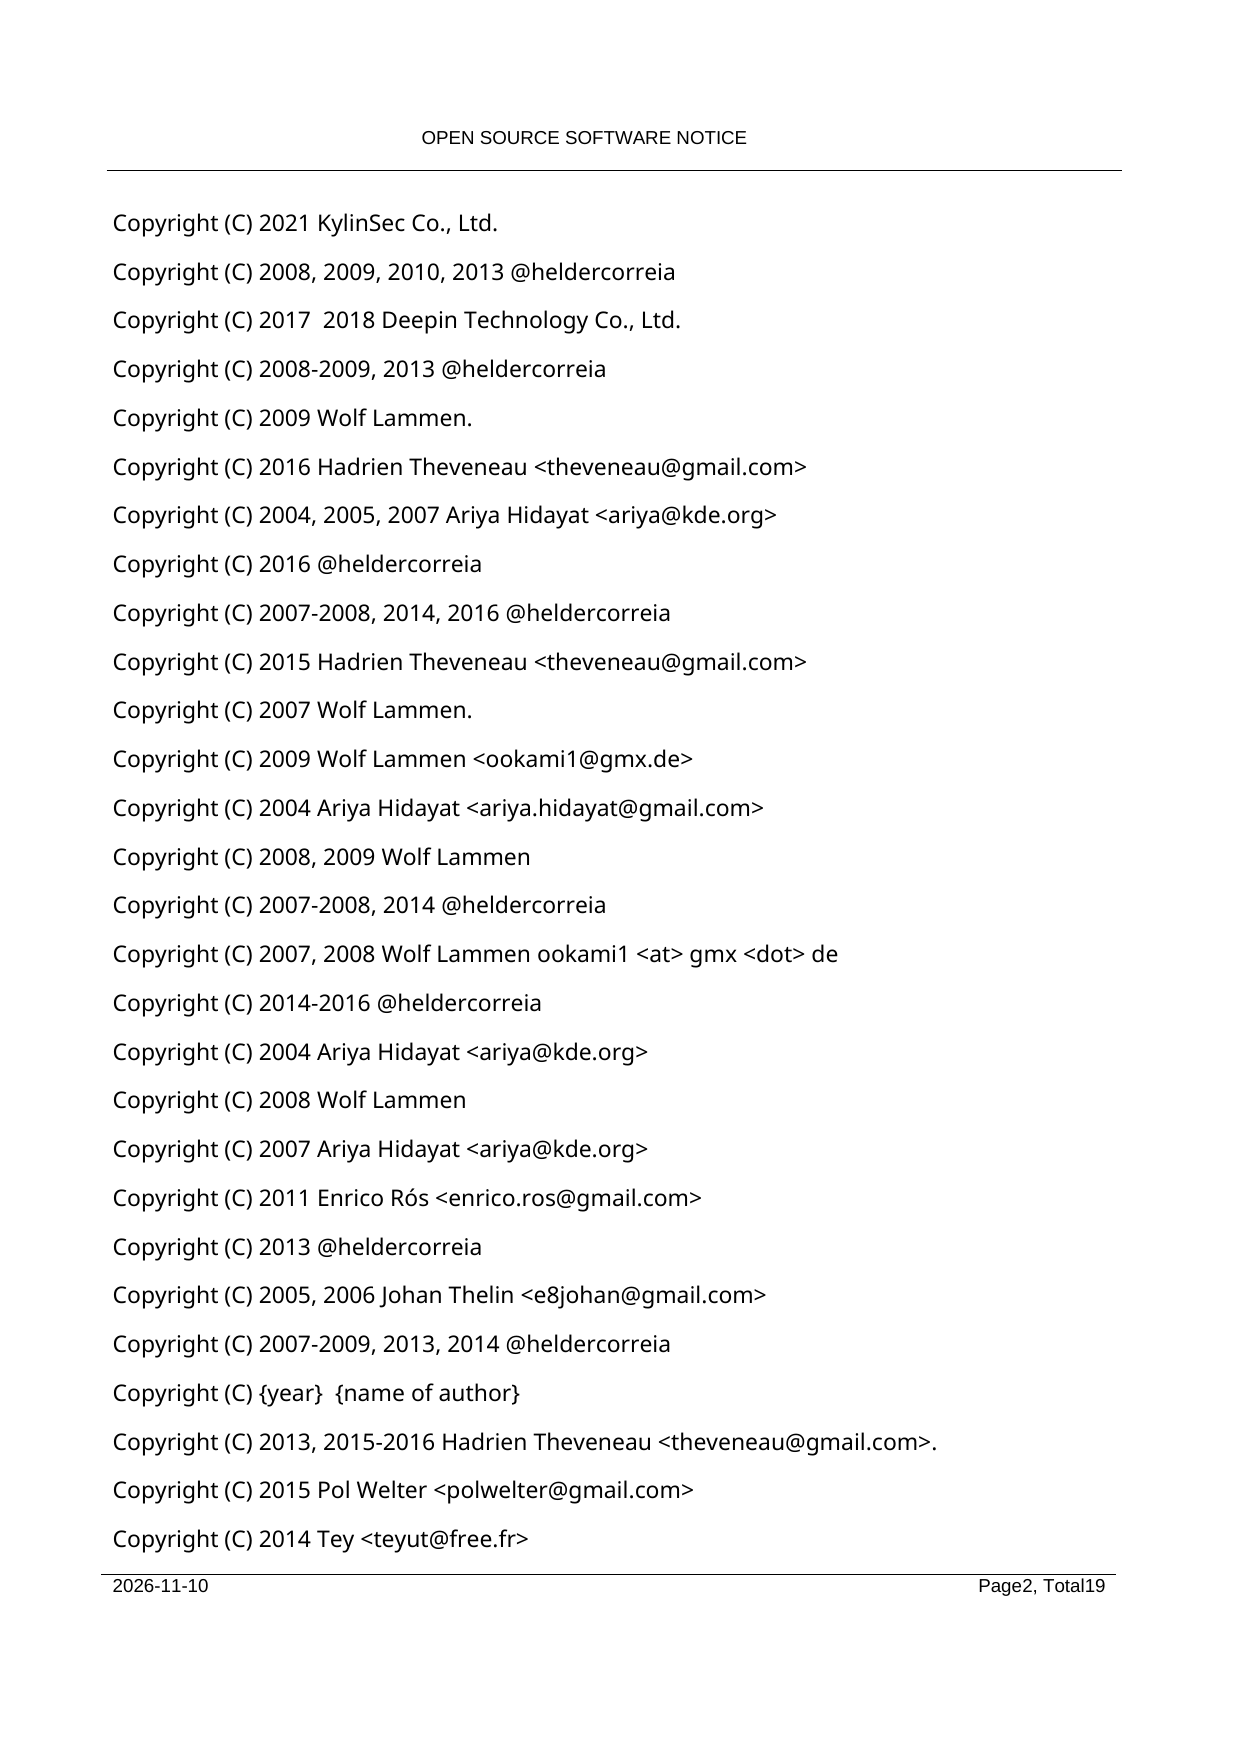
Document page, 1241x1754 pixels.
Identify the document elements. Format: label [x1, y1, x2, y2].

text [112, 206, 1128, 1555]
